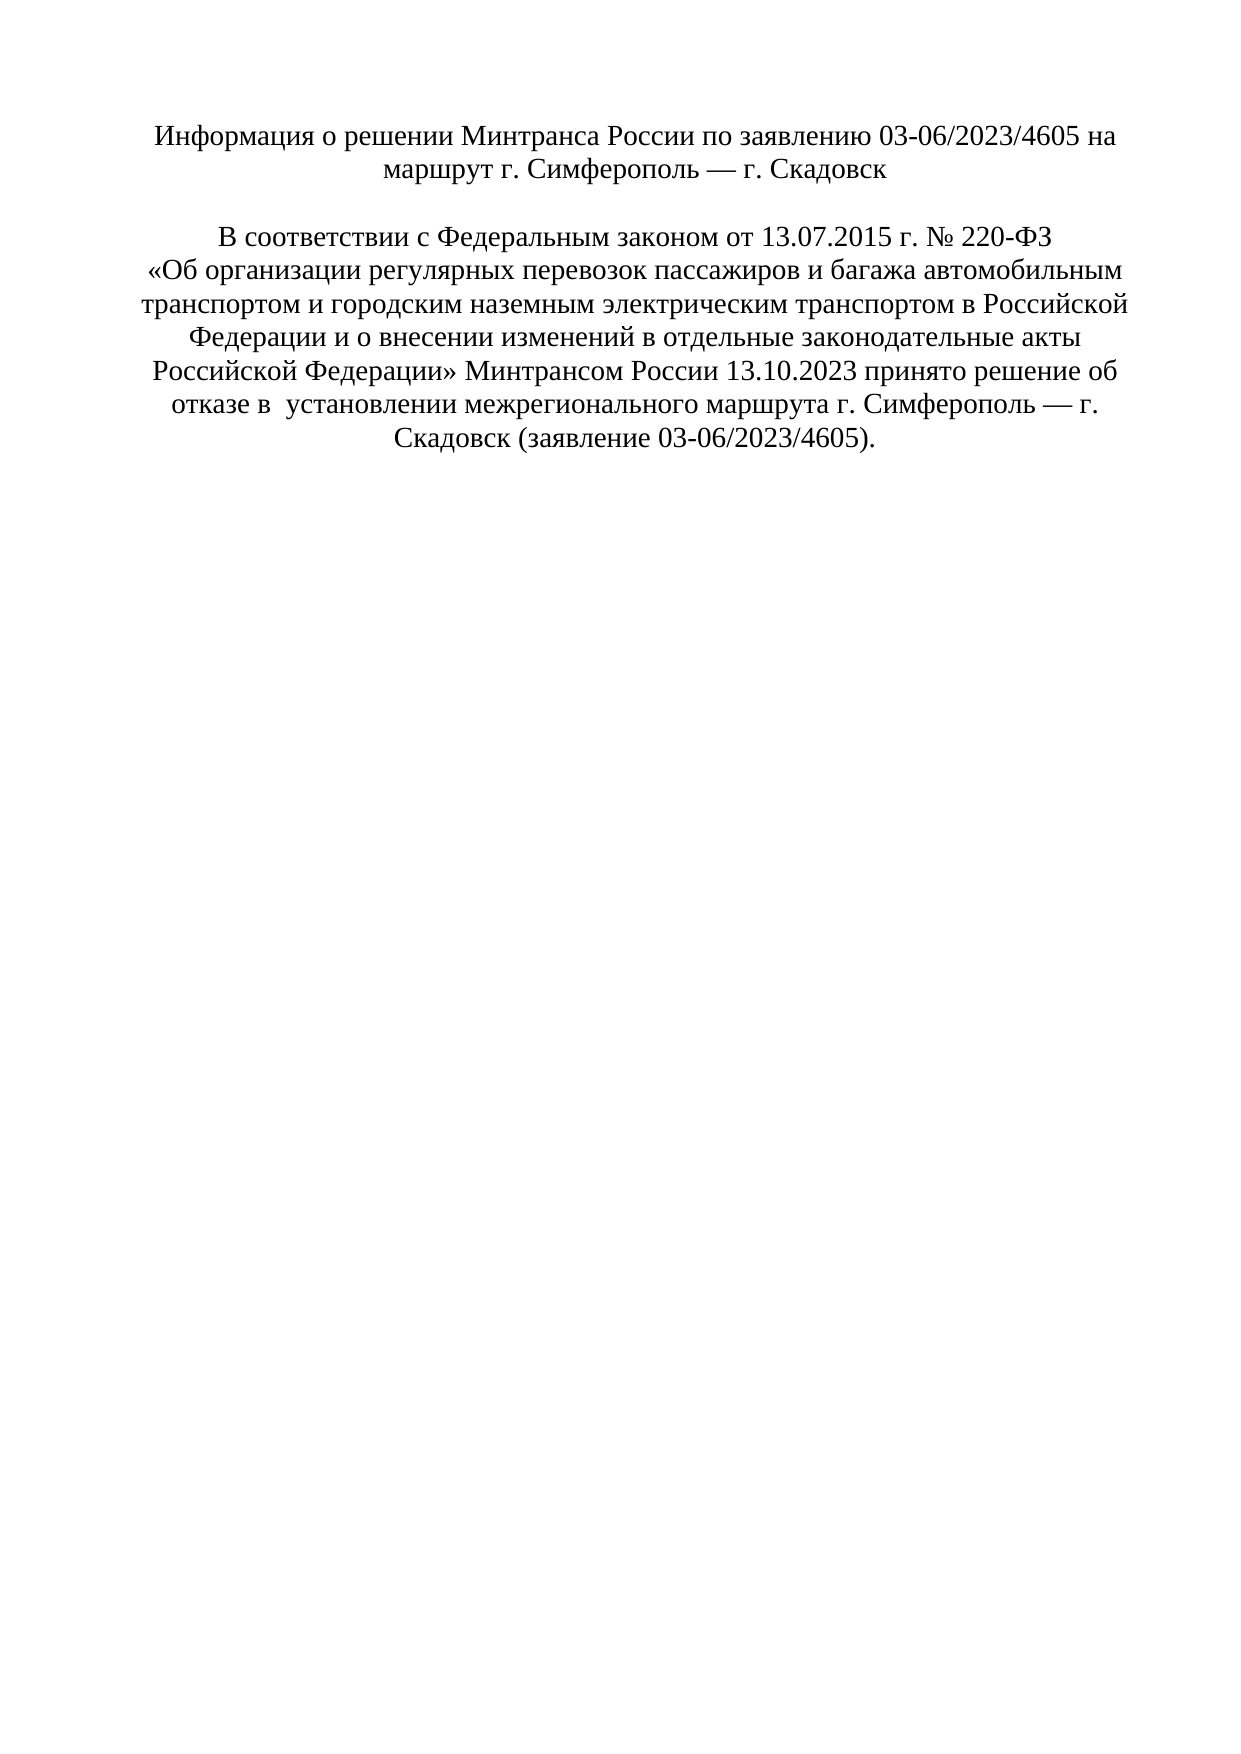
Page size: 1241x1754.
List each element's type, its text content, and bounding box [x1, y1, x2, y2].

text Информация о решении Минтранса России по заявлению 03-06/2023/4605 на маршрут г. Симферополь — г. Скадовск [118, 118, 1152, 185]
text В соответствии с Федеральным законом от 13.07.2015 г. № 220-ФЗ «Об организации регулярных перевозок пассажиров и багажа автомобильным транспортом и городским наземным электрическим транспортом в Российской Федерации и о внесении изменений в отдельные законодательные акты Российской Федерации» Минтрансом России 13.10.2023 принято решение об отказе в установлении межрегионального маршрута г. Симферополь — г. Скадовск (заявление 03-06/2023/4605). [118, 219, 1152, 453]
